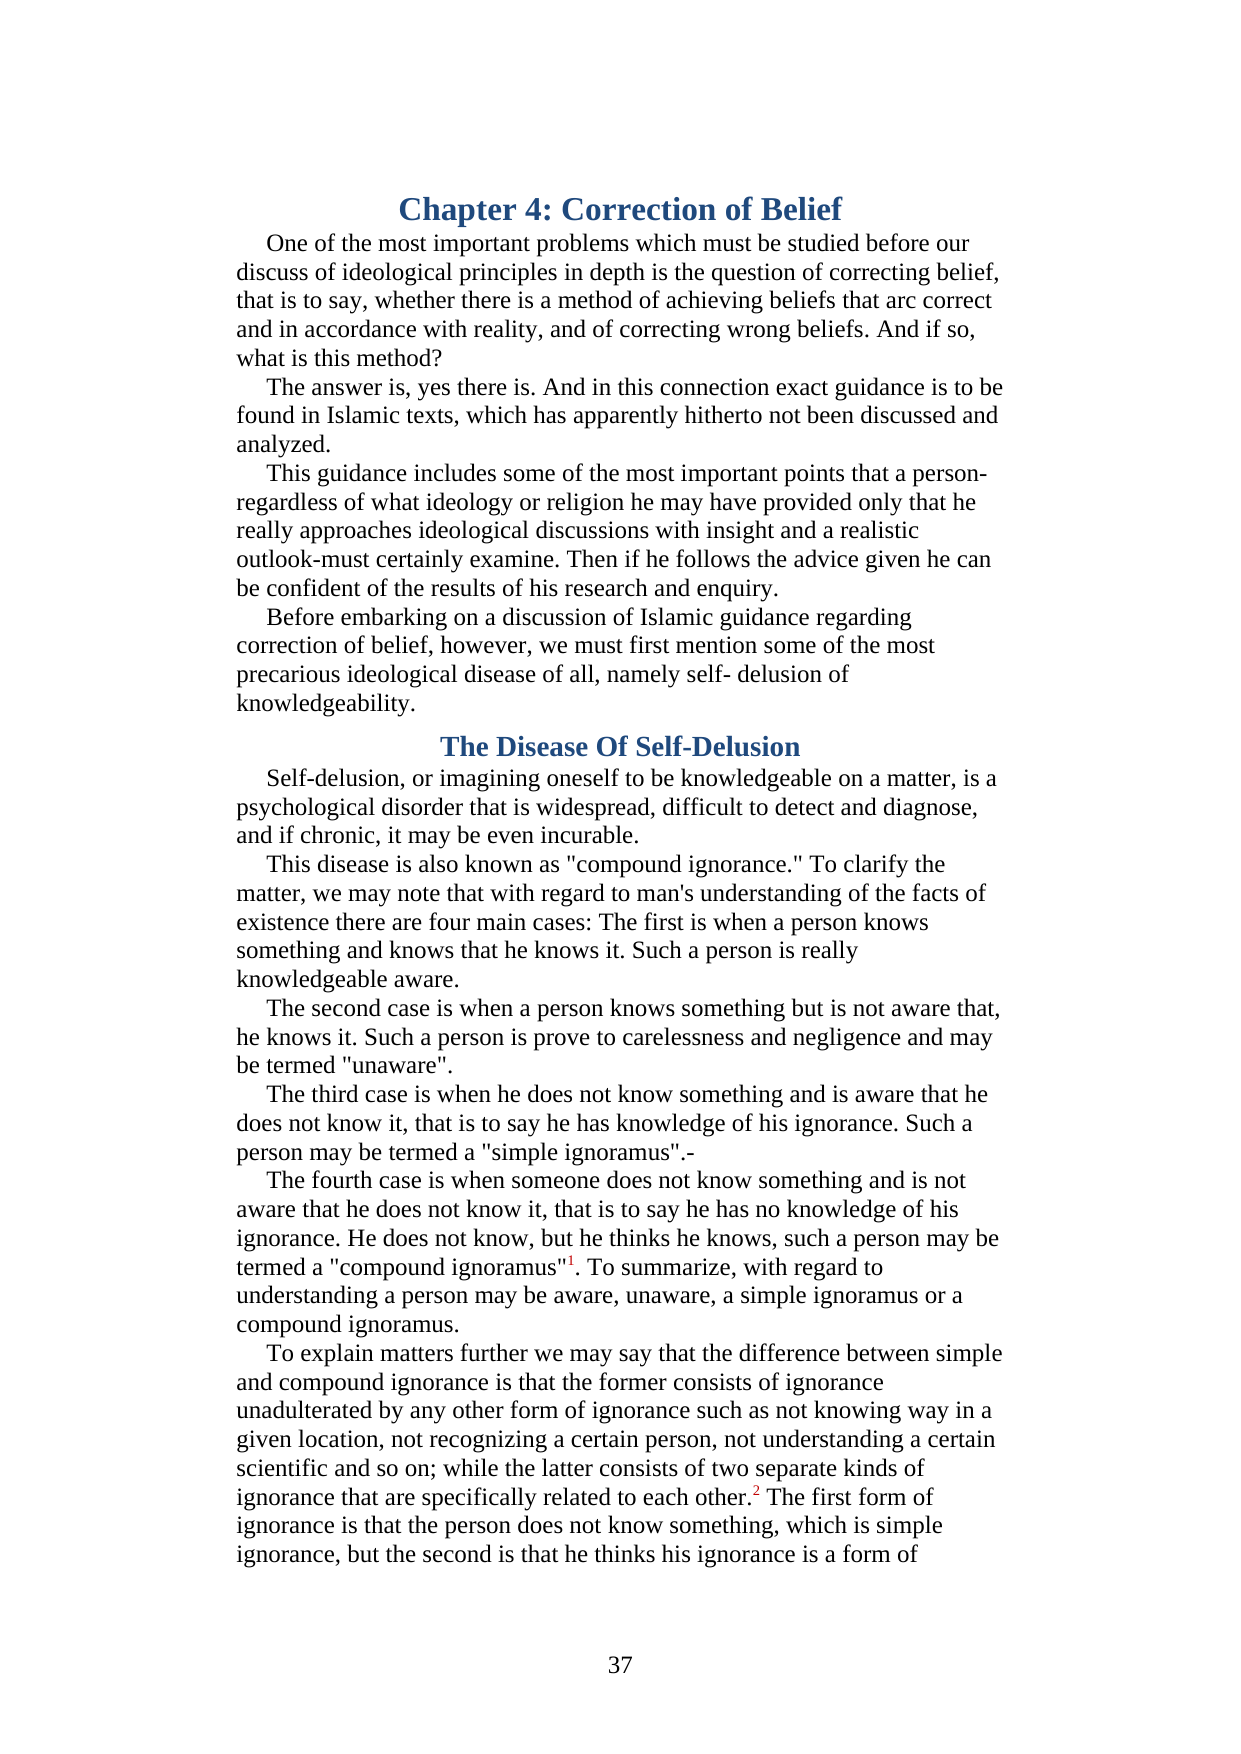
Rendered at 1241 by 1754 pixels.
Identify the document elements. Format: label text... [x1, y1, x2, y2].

text The answer is, yes there is. And in this connection exact guidance is to be found in Islamic texts, which has apparently hitherto not been discussed and analyzed. [236, 372, 1004, 458]
subtitle Chapter 4: Correction of Belief [236, 190, 1004, 228]
text This guidance includes some of the most important points that a person-regardless of what ideology or religion he may have provided only that he really approaches ideological discussions with insight and a realistic outlook-must certainly examine. Then if he follows the advice given he can be confident of the results of his research and enquiry. [236, 458, 1004, 602]
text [236, 1338, 1004, 1568]
text The fourth case is when someone does not know something and is not aware that he does not know it, that is to say he has no knowledge of his ignorance. He does not know, but he thinks he knows, such a person may be termed a "compound ignoramus"1. To summarize, with regard to understanding a person may be aware, unaware, a simple ignoramus or a compound ignoramus. [236, 1165, 1004, 1338]
text Before embarking on a discussion of Islamic guidance regarding correction of belief, however, we must first mention some of the most precarious ideological disease of all, namely self- delusion of knowledgeability. [236, 602, 1004, 717]
text This disease is also known as "compound ignorance." To clarify the matter, we may note that with regard to man's understanding of the facts of existence there are four main cases: The first is when a person knows something and knows that he knows it. Such a person is really knowledgeable aware. [236, 849, 1004, 993]
text Self-delusion, or imagining oneself to be knowledgeable on a matter, is a psychological disorder that is widespread, difficult to detect and diagnose, and if chronic, it may be even incurable. [236, 763, 1004, 849]
text The third case is when he does not know something and is aware that he does not know it, that is to say he has knowledge of his ignorance. Such a person may be termed a "simple ignoramus".- [236, 1079, 1004, 1165]
subtitle The Disease Of Self-Delusion [236, 729, 1004, 763]
text One of the most important problems which must be studied before our discuss of ideological principles in depth is the question of correcting belief, that is to say, whether there is a method of achieving beliefs that arc correct and in accordance with reality, and of correcting wrong beliefs. And if so, what is this method? [236, 228, 1004, 372]
text The second case is when a person knows something but is not aware that, he knows it. Such a person is prove to carelessness and negligence and may be termed "unaware". [236, 993, 1004, 1079]
